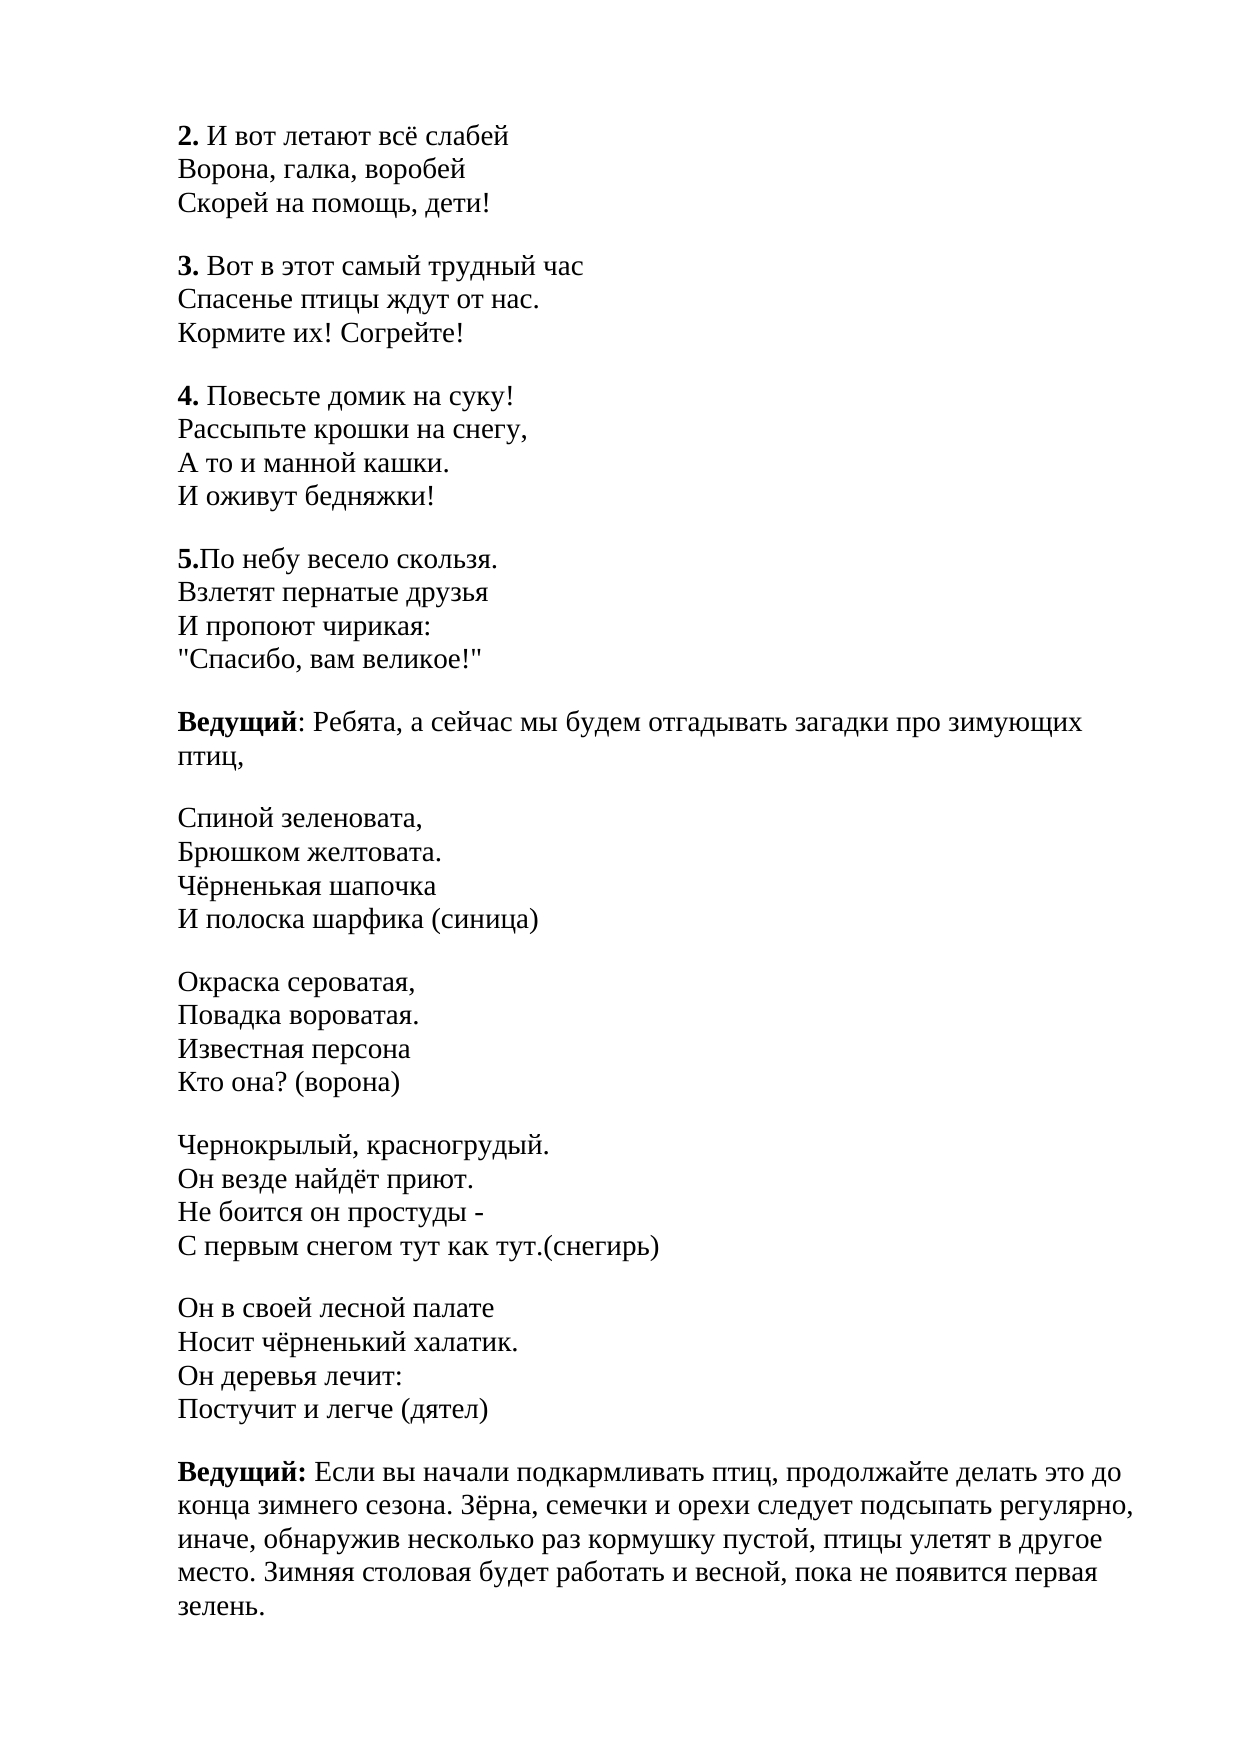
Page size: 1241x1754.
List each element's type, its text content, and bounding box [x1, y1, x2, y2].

text 5.По небу весело скользя. Взлетят пернатые друзья И пропоют чирикая: "Спасибо, вам великое!" [177, 637, 1152, 771]
text Он в своей лесной палате Носит чёрненький халатик. Он деревья лечит: Постучит и легче (дятел) [177, 1387, 1152, 1521]
text Окраска сероватая, Повадка вороватая. Известная персона Кто она? (ворона) [177, 1060, 1152, 1194]
text Спиной зеленовата, Брюшком желтовата. Чёрненькая шапочка И полоска шарфика (синица) [177, 897, 1152, 1031]
text 3. Вот в этот самый трудный час Спасенье птицы ждут от нас. Кормите их! Согрейте! [177, 344, 1152, 445]
text 4. Повесьте домик на суку! Рассыпьте крошки на снегу, А то и манной кашки. И оживут бедняжки! [177, 474, 1152, 608]
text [177, 118, 1152, 185]
text Ведущий: Ребята, а сейчас мы будем отгадывать загадки про зимующих птиц, [177, 801, 1152, 868]
text 2. И вот летают всё слабей Ворона, галка, воробей Скорей на помощь, дети! [177, 214, 1152, 315]
text Чернокрылый, красногрудый. Он везде найдёт приют. Не боится он простуды - С первым снегом тут как тут.(снегирь) [177, 1223, 1152, 1358]
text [177, 1550, 1152, 1617]
